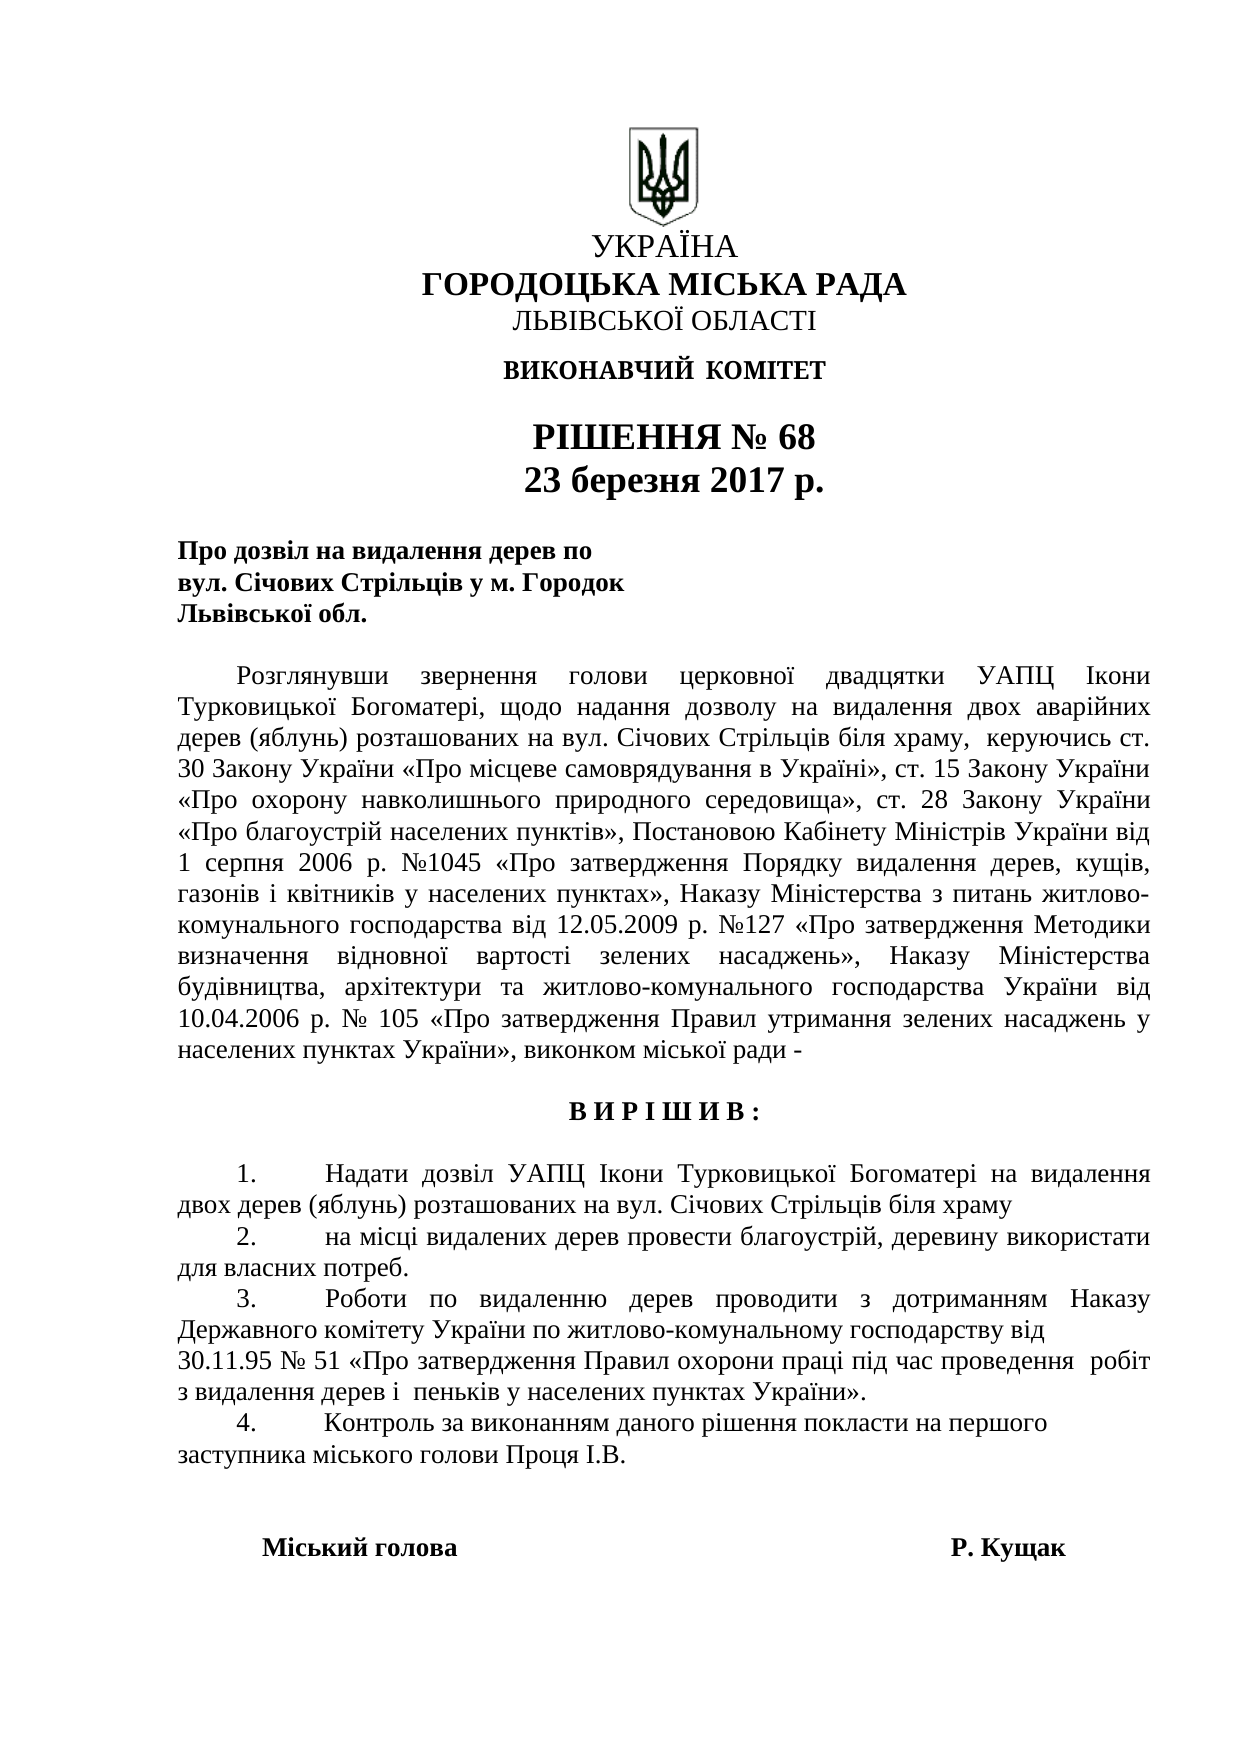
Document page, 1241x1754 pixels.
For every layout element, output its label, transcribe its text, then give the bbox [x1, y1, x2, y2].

text РІШЕННЯ № 68 [177, 415, 1171, 458]
text 30.11.95 № 51 «Про затвердження Правил охорони праці під час проведення робіт з видалення дерев і пеньків у населених пунктах України». [177, 1344, 1152, 1407]
subtitle ВИКОНАВЧИЙ КОМІТЕТ [177, 357, 1152, 386]
text ЛЬВІВСЬКОЇ ОБЛАСТІ [177, 303, 1152, 336]
list на місці видалених дерев провести благоустрій, деревину використати для власних потреб. [177, 1220, 1152, 1282]
text заступника міського голови Проця І.В. [177, 1438, 1152, 1469]
list Надати дозвіл УАПЦ Ікони Турковицької Богоматері на видалення двох дерев (яблунь) розташованих на вул. Січових Стрільців біля храму [177, 1157, 1152, 1220]
list Роботи по видаленню дерев проводити з дотриманням Наказу Державного комітету України по житлово-комунальному господарству від [177, 1282, 1152, 1344]
picture [628, 126, 700, 227]
text 23 березня 2017 р. [177, 458, 1171, 501]
text Розглянувши звернення голови церковної двадцятки УАПЦ Ікони Турковицької Богоматері, щодо надання дозволу на видалення двох аварійних дерев (яблунь) розташованих на вул. Січових Стрільців біля храму, керуючись ст. 30 Закону України «Про місцеве самоврядування в Україні», ст. 15 Закону України «Про охорону навколишнього природного середовища», ст. 28 Закону України «Про благоустрій населених пунктів», Постановою Кабінету Міністрів України від 1 серпня 2006 р. №1045 «Про затвердження Порядку видалення дерев, кущів, газонів і квітників у населених пунктах», Наказу Міністерства з питань житлово-комунального господарства від 12.05.2009 р. №127 «Про затвердження Методики визначення відновної вартості зелених насаджень», Наказу Міністерства будівництва, архітектури та житлово-комунального господарства України від 10.04.2006 р. № 105 «Про затвердження Правил утримання зелених насаджень у населених пунктах України», виконком міської ради - [177, 659, 1152, 1064]
text Міський голова Р. Кущак [177, 1531, 1152, 1562]
list Контроль за виконанням даного рішення покласти на першого [236, 1407, 1152, 1438]
text УКРАЇНА [177, 226, 1152, 264]
text Про дозвіл на видалення дерев по вул. Січових Стрільців у м. Городок Львівської обл. [177, 534, 738, 628]
text ГОРОДОЦЬКА МІСЬКА РАДА [177, 264, 1152, 303]
text В И Р І Ш И В : [177, 1095, 1152, 1126]
